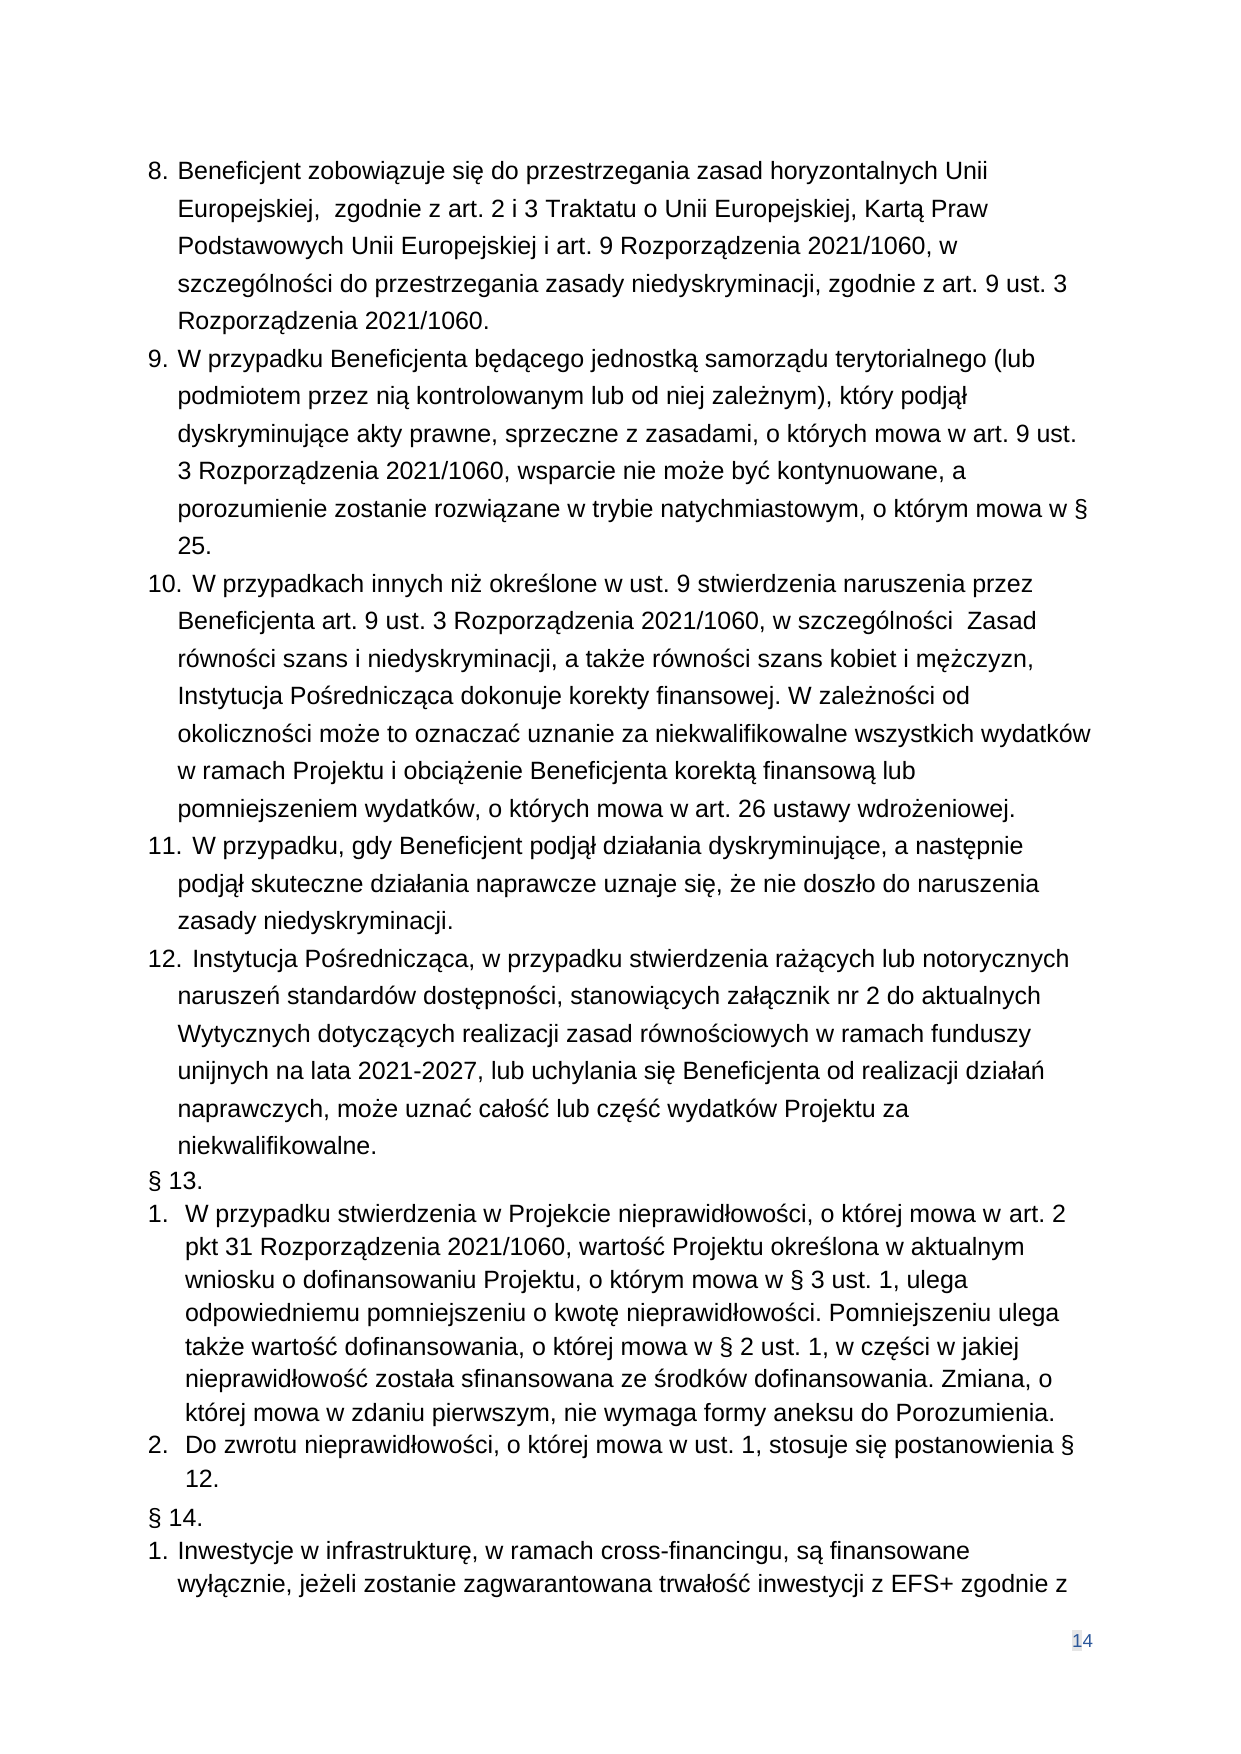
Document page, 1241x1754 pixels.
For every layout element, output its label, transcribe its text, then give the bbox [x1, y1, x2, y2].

list W przypadkach innych niż określone w ust. 9 stwierdzenia naruszenia przez Beneficjenta art. 9 ust. 3 Rozporządzenia 2021/1060, w szczególności Zasad równości szans i niedyskryminacji, a także równości szans kobiet i mężczyzn, Instytucja Pośrednicząca dokonuje korekty finansowej. W zależności od okoliczności może to oznaczać uznanie za niekwalifikowalne wszystkich wydatków w ramach Projektu i obciążenie Beneficjenta korektą finansową lub pomniejszeniem wydatków, o których mowa w art. 26 ustawy wdrożeniowej. [148, 560, 1093, 823]
list Do zwrotu nieprawidłowości, o której mowa w ust. 1, stosuje się postanowienia § 12. [148, 1431, 1093, 1492]
subtitle § 13. [148, 1166, 1093, 1195]
list W przypadku stwierdzenia w Projekcie nieprawidłowości, o której mowa w art. 2 pkt 31 Rozporządzenia 2021/1060, wartość Projektu określona w aktualnym wniosku o dofinansowaniu Projektu, o którym mowa w § 3 ust. 1, ulega odpowiedniemu pomniejszeniu o kwotę nieprawidłowości. Pomniejszeniu ulega także wartość dofinansowania, o której mowa w § 2 ust. 1, w części w jakiej nieprawidłowość została sfinansowana ze środków dofinansowania. Zmiana, o której mowa w zdaniu pierwszym, nie wymaga formy aneksu do Porozumienia. [148, 1199, 1093, 1426]
list Instytucja Pośrednicząca, w przypadku stwierdzenia rażących lub notorycznych naruszeń standardów dostępności, stanowiących załącznik nr 2 do aktualnych Wytycznych dotyczących realizacji zasad równościowych w ramach funduszy unijnych na lata 2021-2027, lub uchylania się Beneficjenta od realizacji działań naprawczych, może uznać całość lub część wydatków Projektu za niekwalifikowalne. [148, 935, 1093, 1160]
subtitle § 14. [148, 1503, 1093, 1532]
list W przypadku Beneficjenta będącego jednostką samorządu terytorialnego (lub podmiotem przez nią kontrolowanym lub od niej zależnym), który podjął dyskryminujące akty prawne, sprzeczne z zasadami, o których mowa w art. 9 ust. 3 Rozporządzenia 2021/1060, wsparcie nie może być kontynuowane, a porozumienie zostanie rozwiązane w trybie natychmiastowym, o którym mowa w § 25. [148, 335, 1093, 560]
list Beneficjent zobowiązuje się do przestrzegania zasad horyzontalnych Unii Europejskiej, zgodnie z art. 2 i 3 Traktatu o Unii Europejskiej, Kartą Praw Podstawowych Unii Europejskiej i art. 9 Rozporządzenia 2021/1060, w szczególności do przestrzegania zasady niedyskryminacji, zgodnie z art. 9 ust. 3 Rozporządzenia 2021/1060. [148, 148, 1093, 335]
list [148, 1536, 1093, 1598]
list W przypadku, gdy Beneficjent podjął działania dyskryminujące, a następnie podjął skuteczne działania naprawcze uznaje się, że nie doszło do naruszenia zasady niedyskryminacji. [148, 823, 1093, 935]
